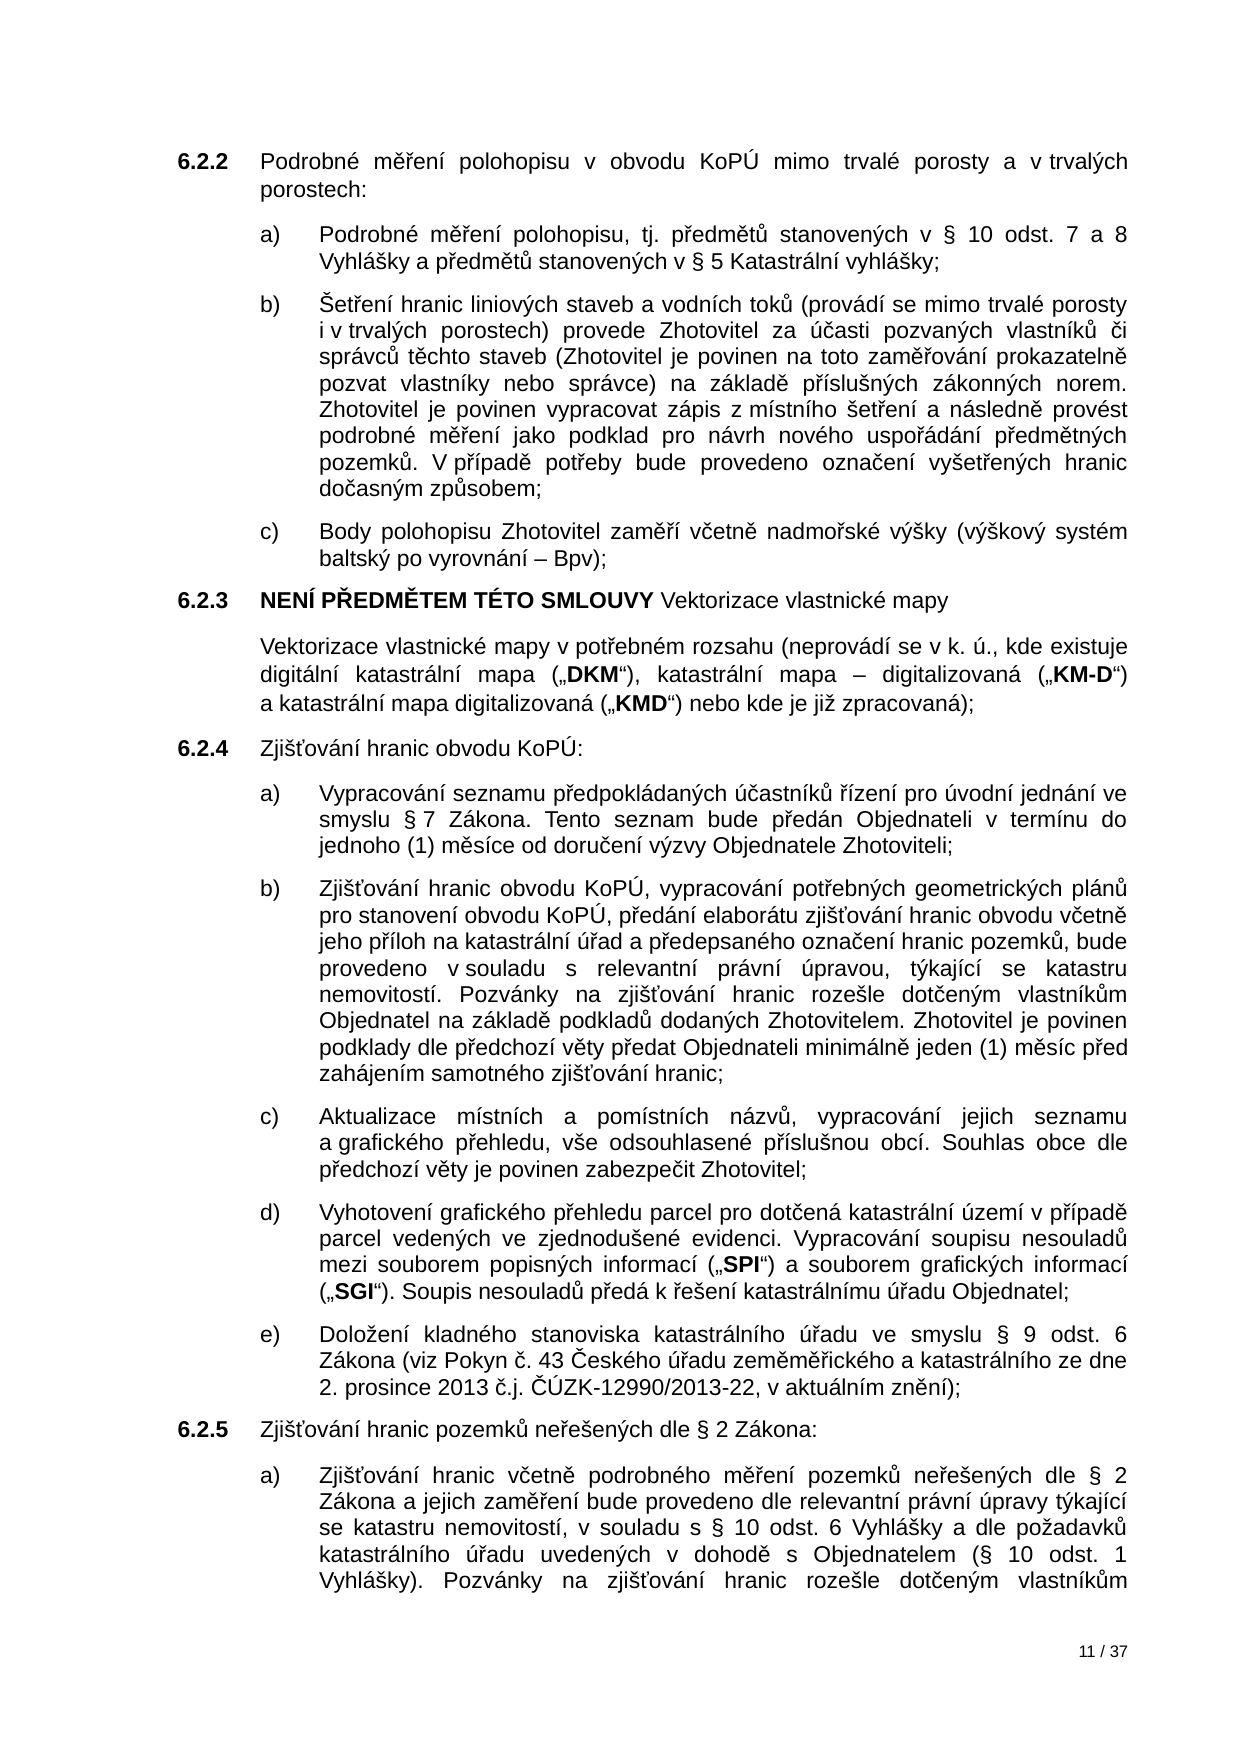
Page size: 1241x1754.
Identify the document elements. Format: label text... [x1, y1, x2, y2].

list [260, 1462, 1128, 1593]
list Podrobné měření polohopisu, tj. předmětů stanovených v § 10 odst. 7 a 8 Vyhlášky a předmětů stanovených v § 5 Katastrální vyhlášky; [260, 221, 1128, 274]
list Doložení kladného stanoviska katastrálního úřadu ve smyslu § 9 odst. 6 Zákona (viz Pokyn č. 43 Českého úřadu zeměměřického a katastrálního ze dne 2. prosince 2013 č.j. ČÚZK-12990/2013-22, v aktuálním znění); [260, 1321, 1128, 1400]
text Podrobné měření polohopisu v obvodu KoPÚ mimo trvalé porosty a v trvalých porostech: [177, 148, 1128, 202]
list Body polohopisu Zhotovitel zaměří včetně nadmořské výšky (výškový systém baltský po vyrovnání – Bpv); [260, 518, 1128, 571]
list Vektorizace vlastnické mapy v potřebném rozsahu (neprovádí se v k. ú., kde existuje digitální katastrální mapa („DKM“), katastrální mapa – digitalizovaná („KM-D“) a katastrální mapa digitalizovaná („KMD“) nebo kde je již zpracovaná); [260, 633, 1128, 716]
text Zjišťování hranic obvodu KoPÚ: [177, 734, 1128, 761]
list Aktualizace místních a pomístních názvů, vypracování jejich seznamu a grafického přehledu, vše odsouhlasené příslušnou obcí. Souhlas obce dle předchozí věty je povinen zabezpečit Zhotovitel; [260, 1103, 1128, 1182]
list Vypracování seznamu předpokládaných účastníků řízení pro úvodní jednání ve smyslu § 7 Zákona. Tento seznam bude předán Objednateli v termínu do jednoho (1) měsíce od doručení výzvy Objednatele Zhotoviteli; [260, 780, 1128, 859]
list Šetření hranic liniových staveb a vodních toků (provádí se mimo trvalé porosty i v trvalých porostech) provede Zhotovitel za účasti pozvaných vlastníků či správců těchto staveb (Zhotovitel je povinen na toto zaměřování prokazatelně pozvat vlastníky nebo správce) na základě příslušných zákonných norem. Zhotovitel je povinen vypracovat zápis z místního šetření a následně provést podrobné měření jako podklad pro návrh nového uspořádání předmětných pozemků. V případě potřeby bude provedeno označení vyšetřených hranic dočasným způsobem; [260, 291, 1128, 501]
text Zjišťování hranic pozemků neřešených dle § 2 Zákona: [177, 1416, 1128, 1443]
list Zjišťování hranic obvodu KoPÚ, vypracování potřebných geometrických plánů pro stanovení obvodu KoPÚ, předání elaborátu zjišťování hranic obvodu včetně jeho příloh na katastrální úřad a předepsaného označení hranic pozemků, bude provedeno v souladu s relevantní právní úpravou, týkající se katastru nemovitostí. Pozvánky na zjišťování hranic rozešle dotčeným vlastníkům Objednatel na základě podkladů dodaných Zhotovitelem. Zhotovitel je povinen podklady dle předchozí věty předat Objednateli minimálně jeden (1) měsíc před zahájením samotného zjišťování hranic; [260, 875, 1128, 1086]
text NENÍ PŘEDMĚTEM TÉTO SMLOUVY Vektorizace vlastnické mapy [177, 587, 1128, 614]
list Vyhotovení grafického přehledu parcel pro dotčená katastrální území v případě parcel vedených ve zjednodušené evidenci. Vypracování soupisu nesouladů mezi souborem popisných informací („SPI“) a souborem grafických informací („SGI“). Soupis nesouladů předá k řešení katastrálnímu úřadu Objednatel; [260, 1199, 1128, 1304]
